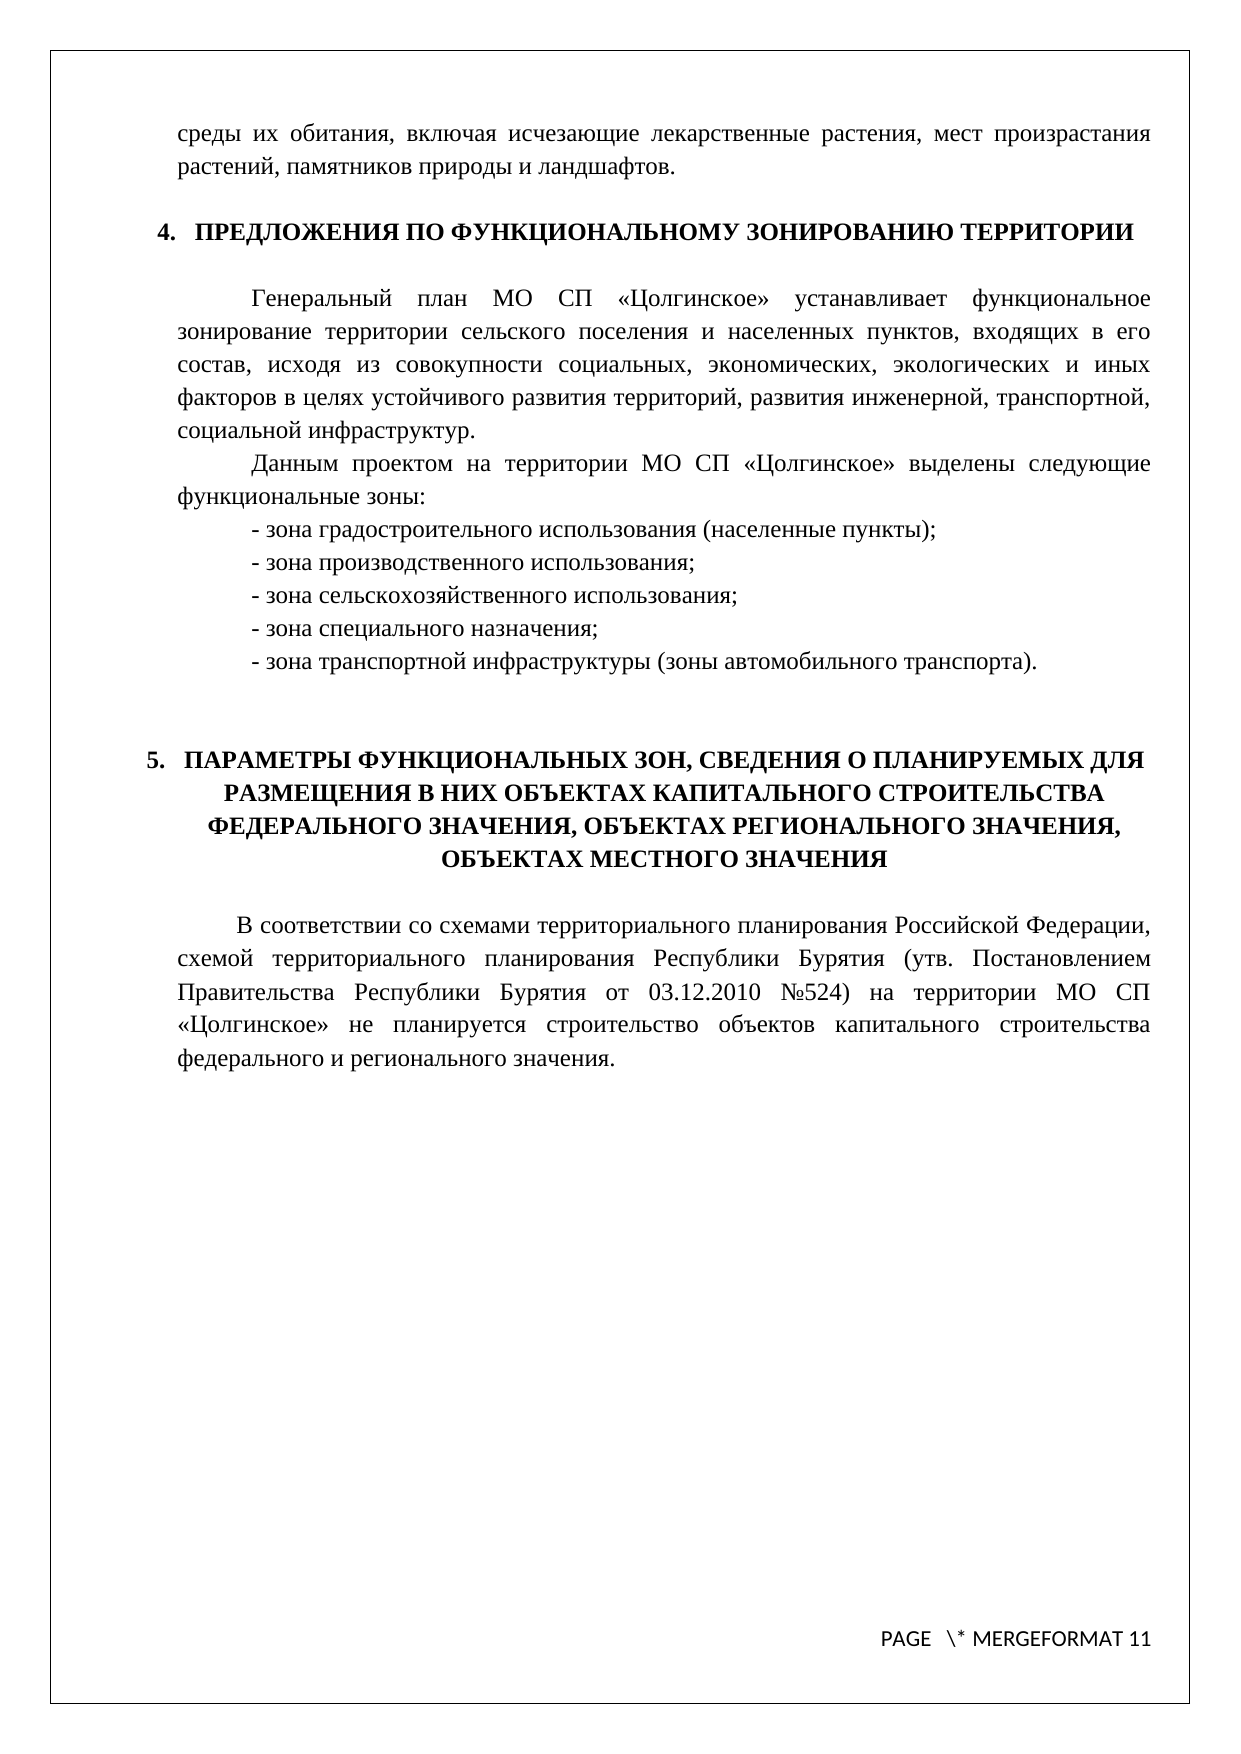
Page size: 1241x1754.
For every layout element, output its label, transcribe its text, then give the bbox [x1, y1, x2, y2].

text Данным проектом на территории МО СП «Цолгинское» выделены следующие функциональные зоны: [177, 448, 1152, 510]
text - зона специального назначения; [177, 613, 1152, 642]
text - зона производственного использования; [177, 547, 1152, 576]
list ПАРАМЕТРЫ ФУНКЦИОНАЛЬНЫХ ЗОН, СВЕДЕНИЯ О ПЛАНИРУЕМЫХ ДЛЯ РАЗМЕЩЕНИЯ В НИХ ОБЪЕКТАХ КАПИТАЛЬНОГО СТРОИТЕЛЬСТВА ФЕДЕРАЛЬНОГО ЗНАЧЕНИЯ, ОБЪЕКТАХ РЕГИОНАЛЬНОГО ЗНАЧЕНИЯ, ОБЪЕКТАХ МЕСТНОГО ЗНАЧЕНИЯ [139, 745, 1152, 873]
text - зона сельскохозяйственного использования; [177, 580, 1152, 609]
text - зона градостроительного использования (населенные пункты); [177, 514, 1152, 543]
text - зона транспортной инфраструктуры (зоны автомобильного транспорта). [177, 646, 1152, 675]
text Генеральный план МО СП «Цолгинское» устанавливает функциональное зонирование территории сельского поселения и населенных пунктов, входящих в его состав, исходя из совокупности социальных, экономических, экологических и иных факторов в целях устойчивого развития территорий, развития инженерной, транспортной, социальной инфраструктур. [177, 283, 1152, 444]
list ПРЕДЛОЖЕНИЯ ПО ФУНКЦИОНАЛЬНОМУ ЗОНИРОВАНИЮ ТЕРРИТОРИИ [139, 217, 1152, 246]
text В соответствии со схемами территориального планирования Российской Федерации, схемой территориального планирования Республики Бурятия (утв. Постановлением Правительства Республики Бурятия от 03.12.2010 №524) на территории МО СП «Цолгинское» не планируется строительство объектов капитального строительства федерального и регионального значения. [177, 911, 1152, 1071]
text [177, 118, 1152, 180]
